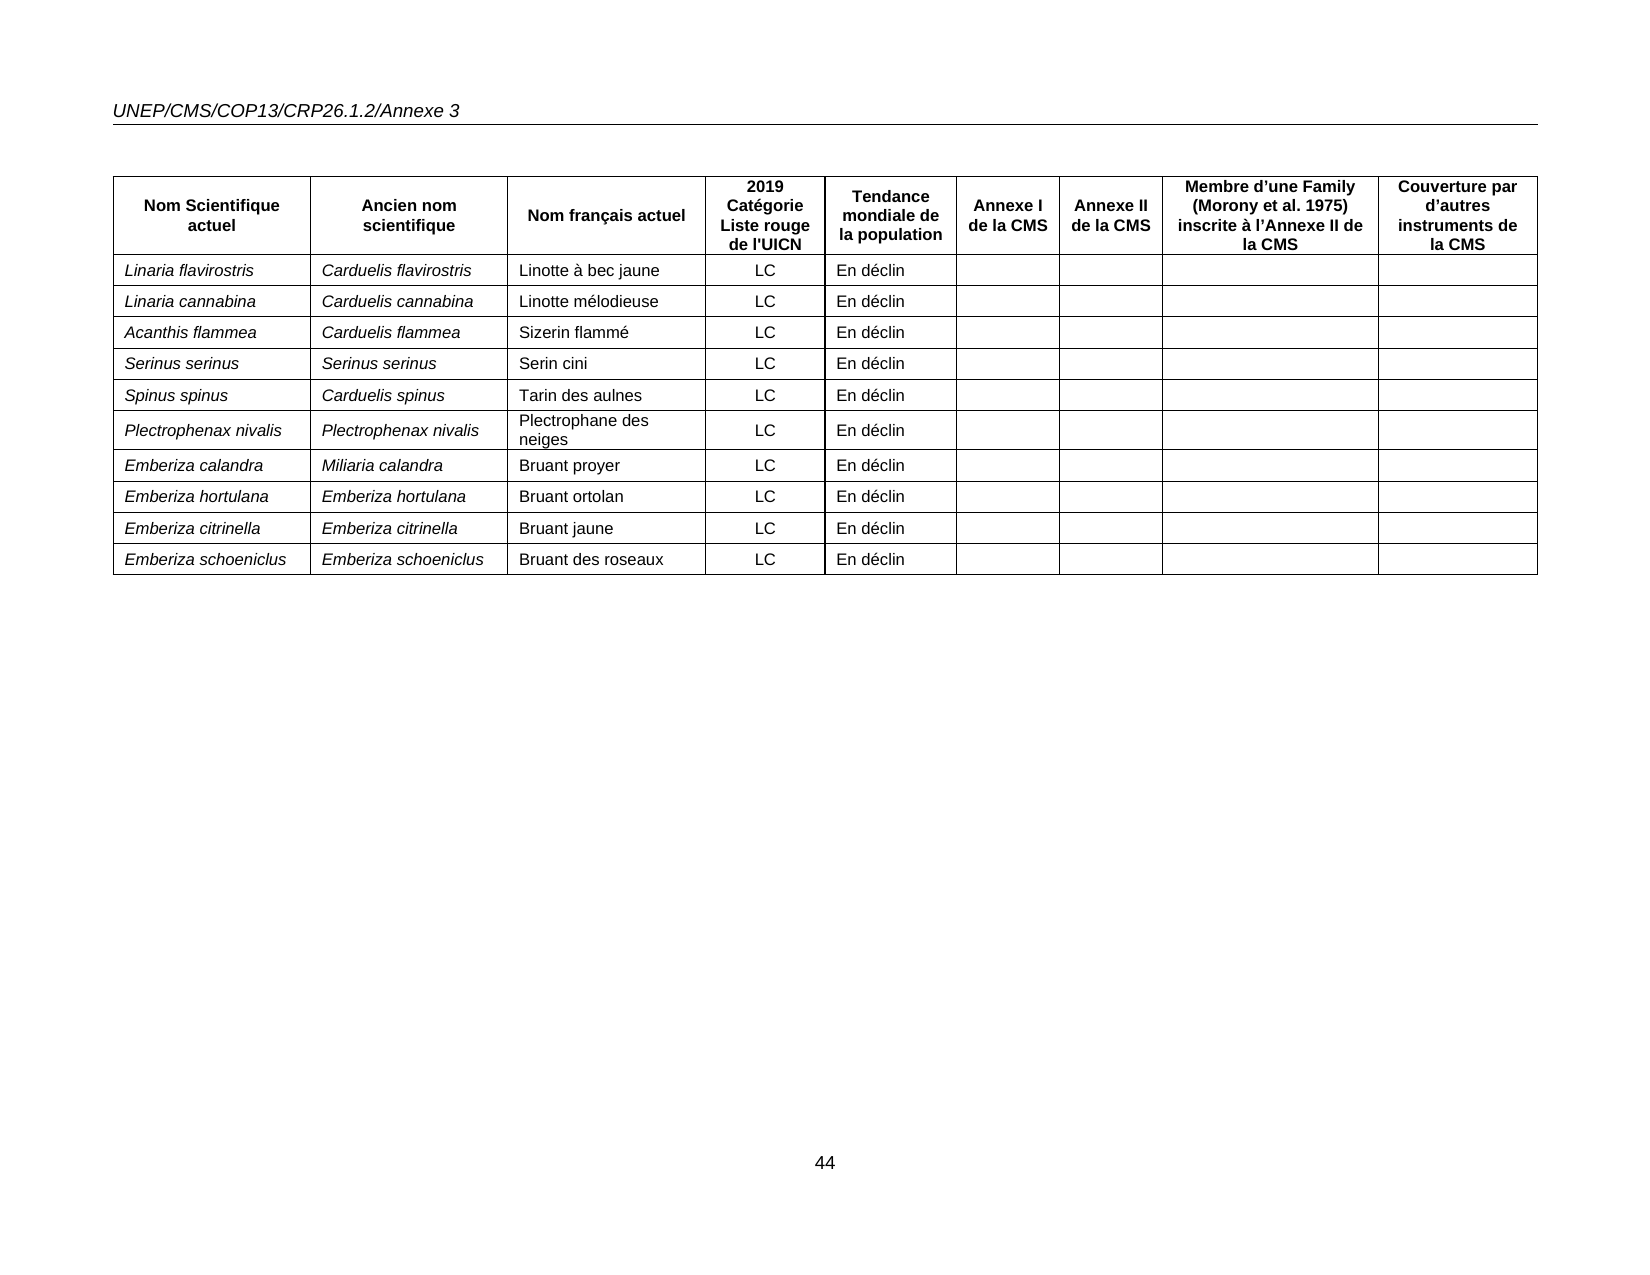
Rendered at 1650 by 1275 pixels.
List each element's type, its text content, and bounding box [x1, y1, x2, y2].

table_cell Emberiza citrinella [114, 513, 310, 543]
table_cell [1060, 450, 1162, 481]
table_cell Emberiza calandra [114, 450, 310, 481]
table_cell Serinus serinus [311, 349, 507, 379]
table_cell [1060, 255, 1162, 285]
table_cell En déclin [826, 255, 956, 285]
table_header Couverture par d’autres instruments de la CMS [1379, 177, 1537, 254]
table_cell [1060, 380, 1162, 410]
table_cell Emberiza hortulana [311, 482, 507, 512]
table_cell En déclin [826, 286, 956, 316]
table_cell Linotte à bec jaune [508, 255, 705, 285]
table_cell [1060, 411, 1162, 449]
table_cell [957, 513, 1059, 543]
table_cell [1163, 482, 1378, 512]
table_cell Bruant des roseaux [508, 544, 705, 574]
table_cell [957, 411, 1059, 449]
table_cell [957, 286, 1059, 316]
table_cell LC [706, 482, 824, 512]
table_cell [1060, 513, 1162, 543]
table_cell LC [706, 513, 824, 543]
table_cell Tarin des aulnes [508, 380, 705, 410]
table_cell LC [706, 317, 824, 347]
table_cell [1163, 513, 1378, 543]
table_header 2019 Catégorie Liste rouge de l'UICN [706, 177, 824, 254]
table_cell En déclin [826, 482, 956, 512]
table_cell [1163, 450, 1378, 481]
table_cell Plectrophenax nivalis [311, 411, 507, 449]
table_header Nom Scientifique actuel [114, 177, 310, 254]
table_cell [1060, 317, 1162, 347]
table_cell En déclin [826, 349, 956, 379]
table_header Tendance mondiale de la population [826, 177, 956, 254]
table_cell [1060, 286, 1162, 316]
table_cell [1163, 317, 1378, 347]
table_cell Carduelis flammea [311, 317, 507, 347]
table_cell En déclin [826, 450, 956, 481]
table_cell LC [706, 255, 824, 285]
table_cell LC [706, 286, 824, 316]
table_cell [1379, 544, 1537, 574]
table_header Annexe I de la CMS [957, 177, 1059, 254]
table_cell En déclin [826, 317, 956, 347]
table_cell [1163, 380, 1378, 410]
table_cell Emberiza schoeniclus [311, 544, 507, 574]
table_cell Emberiza hortulana [114, 482, 310, 512]
table_cell Miliaria calandra [311, 450, 507, 481]
table_cell LC [706, 450, 824, 481]
table_cell [1379, 513, 1537, 543]
table_cell Carduelis cannabina [311, 286, 507, 316]
table_cell Serin cini [508, 349, 705, 379]
table_cell [1379, 286, 1537, 316]
table_cell Linaria cannabina [114, 286, 310, 316]
table_cell En déclin [826, 411, 956, 449]
table_cell [1163, 349, 1378, 379]
table_cell Linotte mélodieuse [508, 286, 705, 316]
table_cell [1379, 349, 1537, 379]
table_cell [1163, 411, 1378, 449]
table_cell [1379, 411, 1537, 449]
table_cell [1379, 482, 1537, 512]
table_cell [957, 380, 1059, 410]
table_cell En déclin [826, 513, 956, 543]
table_cell [957, 450, 1059, 481]
table_cell [1060, 544, 1162, 574]
table_cell [1379, 317, 1537, 347]
table_cell Acanthis flammea [114, 317, 310, 347]
table_cell [957, 349, 1059, 379]
table_cell LC [706, 544, 824, 574]
table_cell En déclin [826, 544, 956, 574]
table_cell En déclin [826, 380, 956, 410]
table_cell Carduelis flavirostris [311, 255, 507, 285]
table_cell Bruant jaune [508, 513, 705, 543]
table_cell Emberiza citrinella [311, 513, 507, 543]
table_cell [1060, 349, 1162, 379]
table_cell [1060, 482, 1162, 512]
table_cell Bruant ortolan [508, 482, 705, 512]
table_cell Sizerin flammé [508, 317, 705, 347]
table_cell Linaria flavirostris [114, 255, 310, 285]
table_cell [1163, 286, 1378, 316]
table_cell Plectrophenax nivalis [114, 411, 310, 449]
table_cell [1379, 255, 1537, 285]
table_cell [957, 482, 1059, 512]
table_cell [1163, 255, 1378, 285]
table_cell Spinus spinus [114, 380, 310, 410]
table_cell LC [706, 380, 824, 410]
table_cell [1163, 544, 1378, 574]
table_cell Carduelis spinus [311, 380, 507, 410]
table_cell [957, 317, 1059, 347]
table_cell [1379, 450, 1537, 481]
table_cell Plectrophane des neiges [508, 411, 705, 449]
table_cell Bruant proyer [508, 450, 705, 481]
table_cell [957, 544, 1059, 574]
table_cell LC [706, 411, 824, 449]
table_header Nom français actuel [508, 177, 705, 254]
table_cell [957, 255, 1059, 285]
table_cell Emberiza schoeniclus [114, 544, 310, 574]
table_header Annexe II de la CMS [1060, 177, 1162, 254]
table_cell [1379, 380, 1537, 410]
table_cell Serinus serinus [114, 349, 310, 379]
table_header Ancien nom scientifique [311, 177, 507, 254]
table_cell LC [706, 349, 824, 379]
table_header Membre d’une Family (Morony et al. 1975) inscrite à l’Annexe II de la CMS [1163, 177, 1378, 254]
